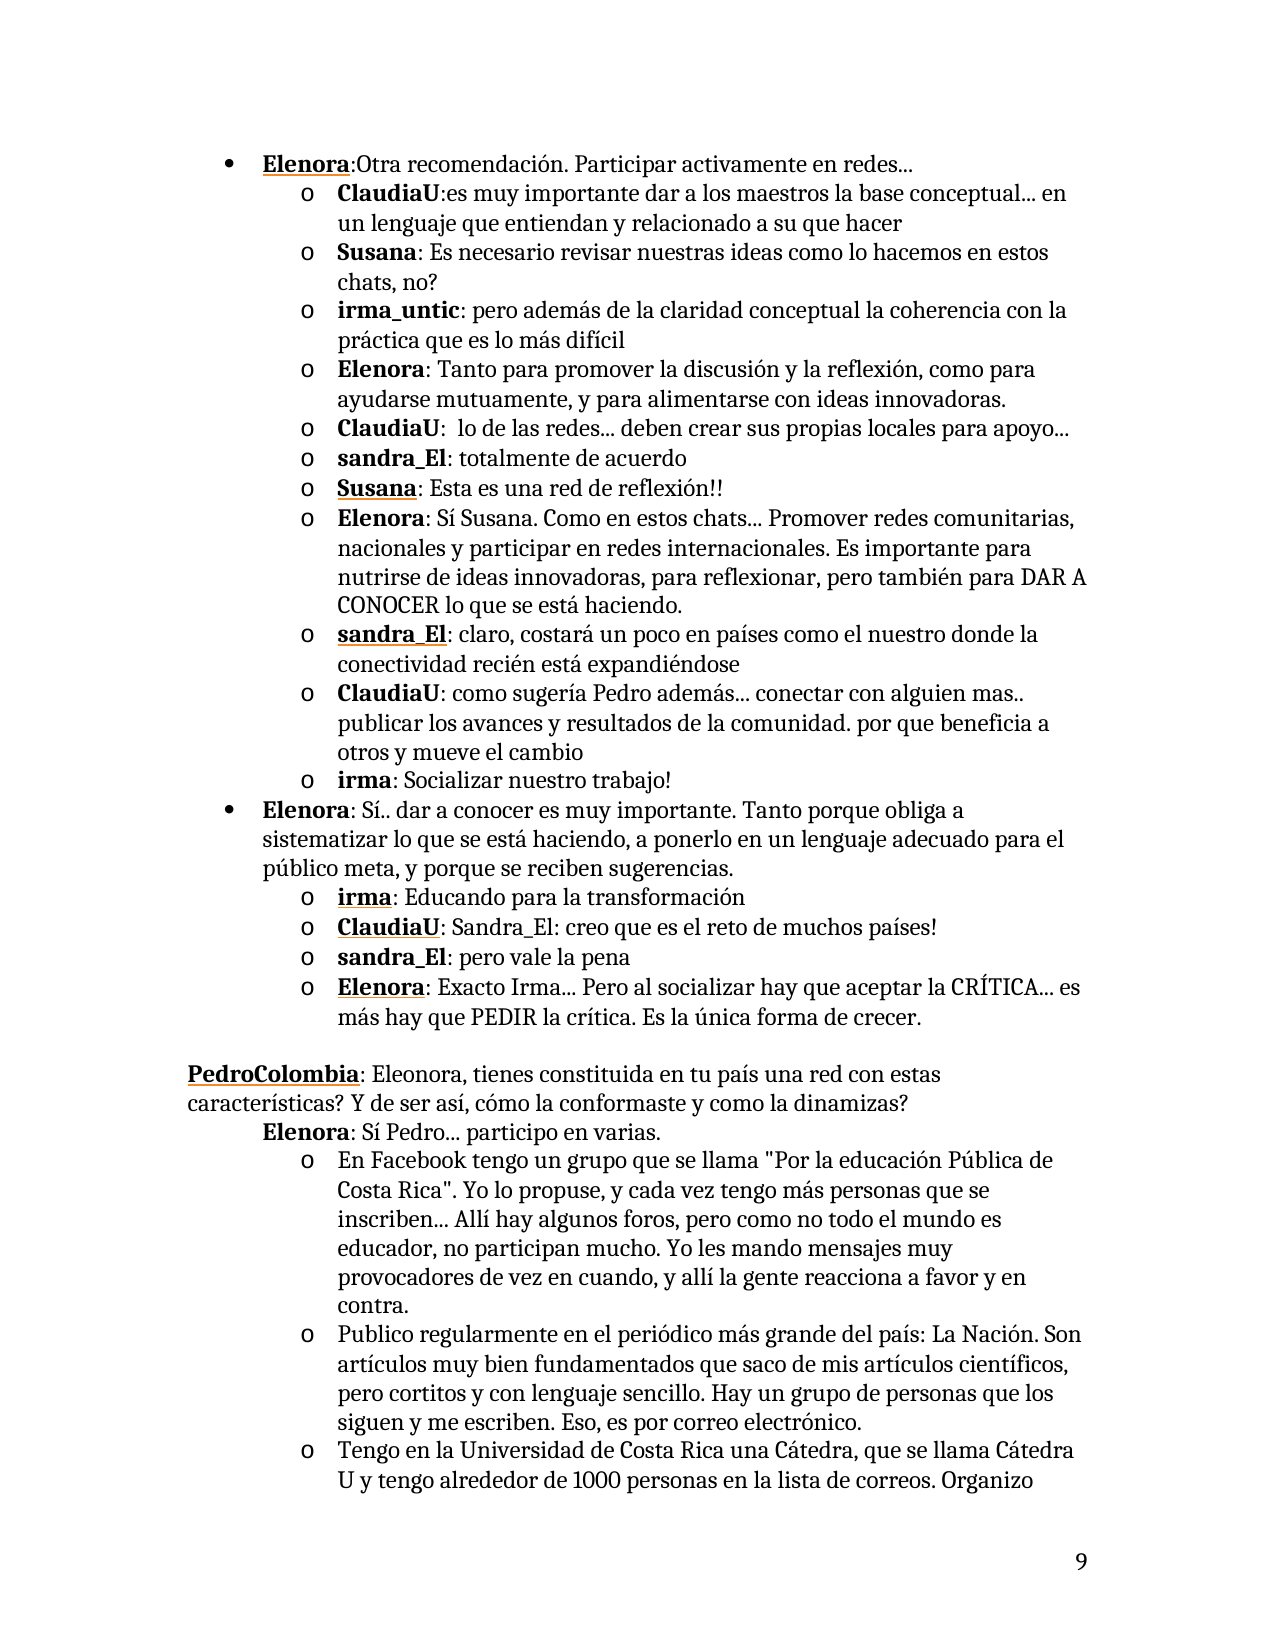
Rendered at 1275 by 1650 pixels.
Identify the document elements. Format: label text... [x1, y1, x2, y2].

list Publico regularmente en el periódico más grande del país: La Nación. Son artículos muy bien fundamentados que saco de mis artículos científicos, pero cortitos y con lenguaje sencillo. Hay un grupo de personas que los siguen y me escriben. Eso, es por correo electrónico. [300, 1320, 1087, 1436]
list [300, 1436, 1087, 1495]
list ClaudiaU: como sugería Pedro además... conectar con alguien mas.. publicar los avances y resultados de la comunidad. por que beneficia a otros y mueve el cambio [300, 679, 1087, 766]
list Susana: Es necesario revisar nuestras ideas como lo hacemos en estos chats, no? [300, 237, 1087, 296]
list Elenora: Sí.. dar a conocer es muy importante. Tanto porque obliga a sistematizar lo que se está haciendo, a ponerlo en un lenguaje adecuado para el público meta, y porque se reciben sugerencias. [225, 796, 1087, 882]
list Elenora: Exacto Irma... Pero al socializar hay que aceptar la CRÍTICA... es más hay que PEDIR la crítica. Es la única forma de crecer. [300, 972, 1087, 1031]
list irma: Socializar nuestro trabajo! [300, 766, 1087, 796]
list ClaudiaU:es muy importante dar a los maestros la base conceptual... en un lenguaje que entiendan y relacionado a su que hacer [300, 179, 1087, 237]
list En Facebook tengo un grupo que se llama "Por la educación Pública de Costa Rica". Yo lo propuse, y cada vez tengo más personas que se inscriben... Allí hay algunos foros, pero como no todo el mundo es educador, no participan mucho. Yo les mando mensajes muy provocadores de vez en cuando, y allí la gente reacciona a favor y en contra. [300, 1146, 1087, 1320]
list sandra_El: claro, costará un poco en países como el nuestro donde la conectividad recién está expandiéndose [300, 620, 1087, 679]
list sandra_El: totalmente de acuerdo [300, 444, 1087, 474]
list irma: Educando para la transformación [300, 882, 1087, 912]
list Elenora:Otra recomendación. Participar activamente en redes... [225, 150, 1087, 179]
text Elenora: Sí Pedro... participo en varias. [262, 1117, 1087, 1146]
list irma_untic: pero además de la claridad conceptual la coherencia con la práctica que es lo más difícil [300, 296, 1087, 355]
list sandra_El: pero vale la pena [300, 942, 1087, 972]
list Elenora: Sí Susana. Como en estos chats... Promover redes comunitarias, nacionales y participar en redes internacionales. Es importante para nutrirse de ideas innovadoras, para reflexionar, pero también para DAR A CONOCER lo que se está haciendo. [300, 504, 1087, 620]
list Susana: Esta es una red de reflexión!! [300, 474, 1087, 504]
list ClaudiaU: lo de las redes... deben crear sus propias locales para apoyo... [300, 414, 1087, 444]
list Elenora: Tanto para promover la discusión y la reflexión, como para ayudarse mutuamente, y para alimentarse con ideas innovadoras. [300, 355, 1087, 414]
text PedroColombia: Eleonora, tienes constituida en tu país una red con estas características? Y de ser así, cómo la conformaste y como la dinamizas? [187, 1060, 1087, 1117]
list ClaudiaU: Sandra_El: creo que es el reto de muchos países! [300, 912, 1087, 942]
